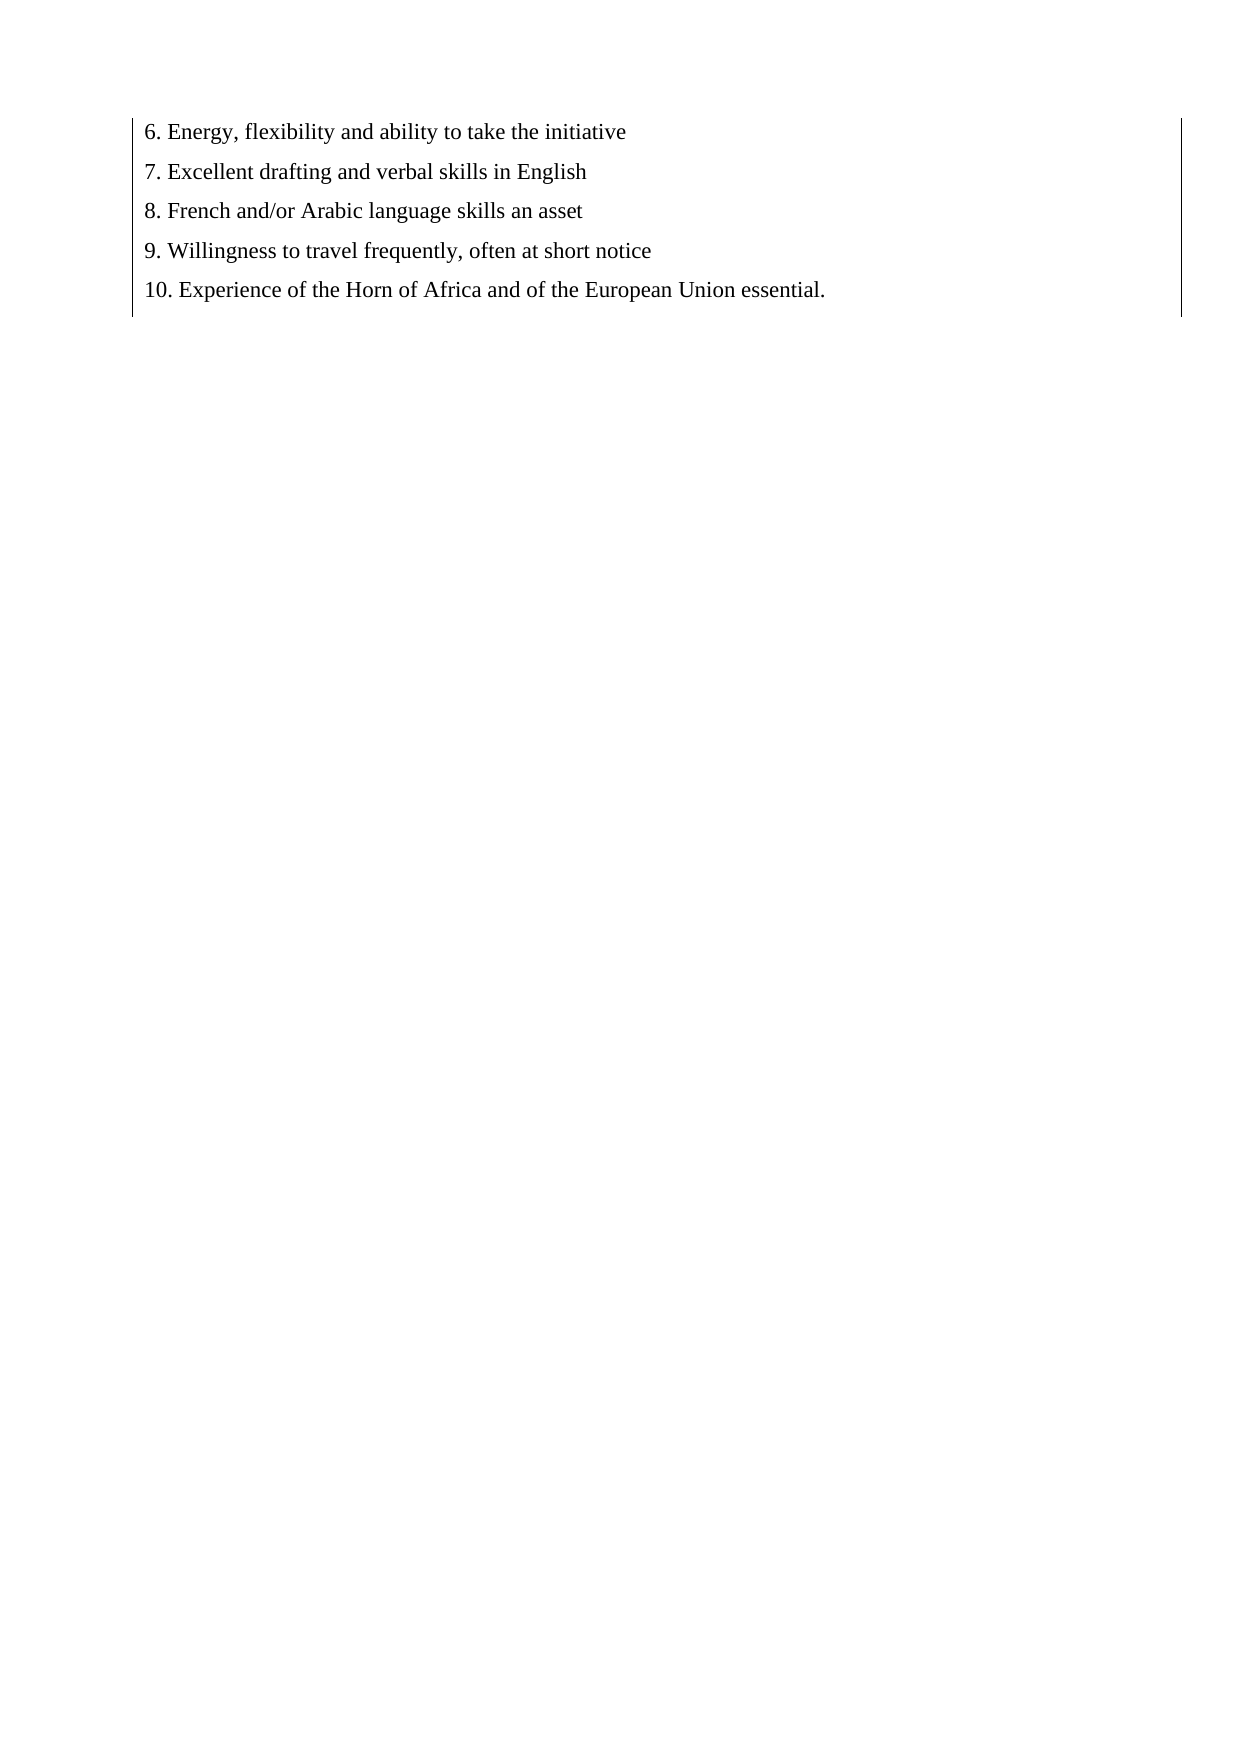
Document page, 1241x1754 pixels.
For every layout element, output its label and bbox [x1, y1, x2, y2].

table_cell [133, 118, 1181, 317]
